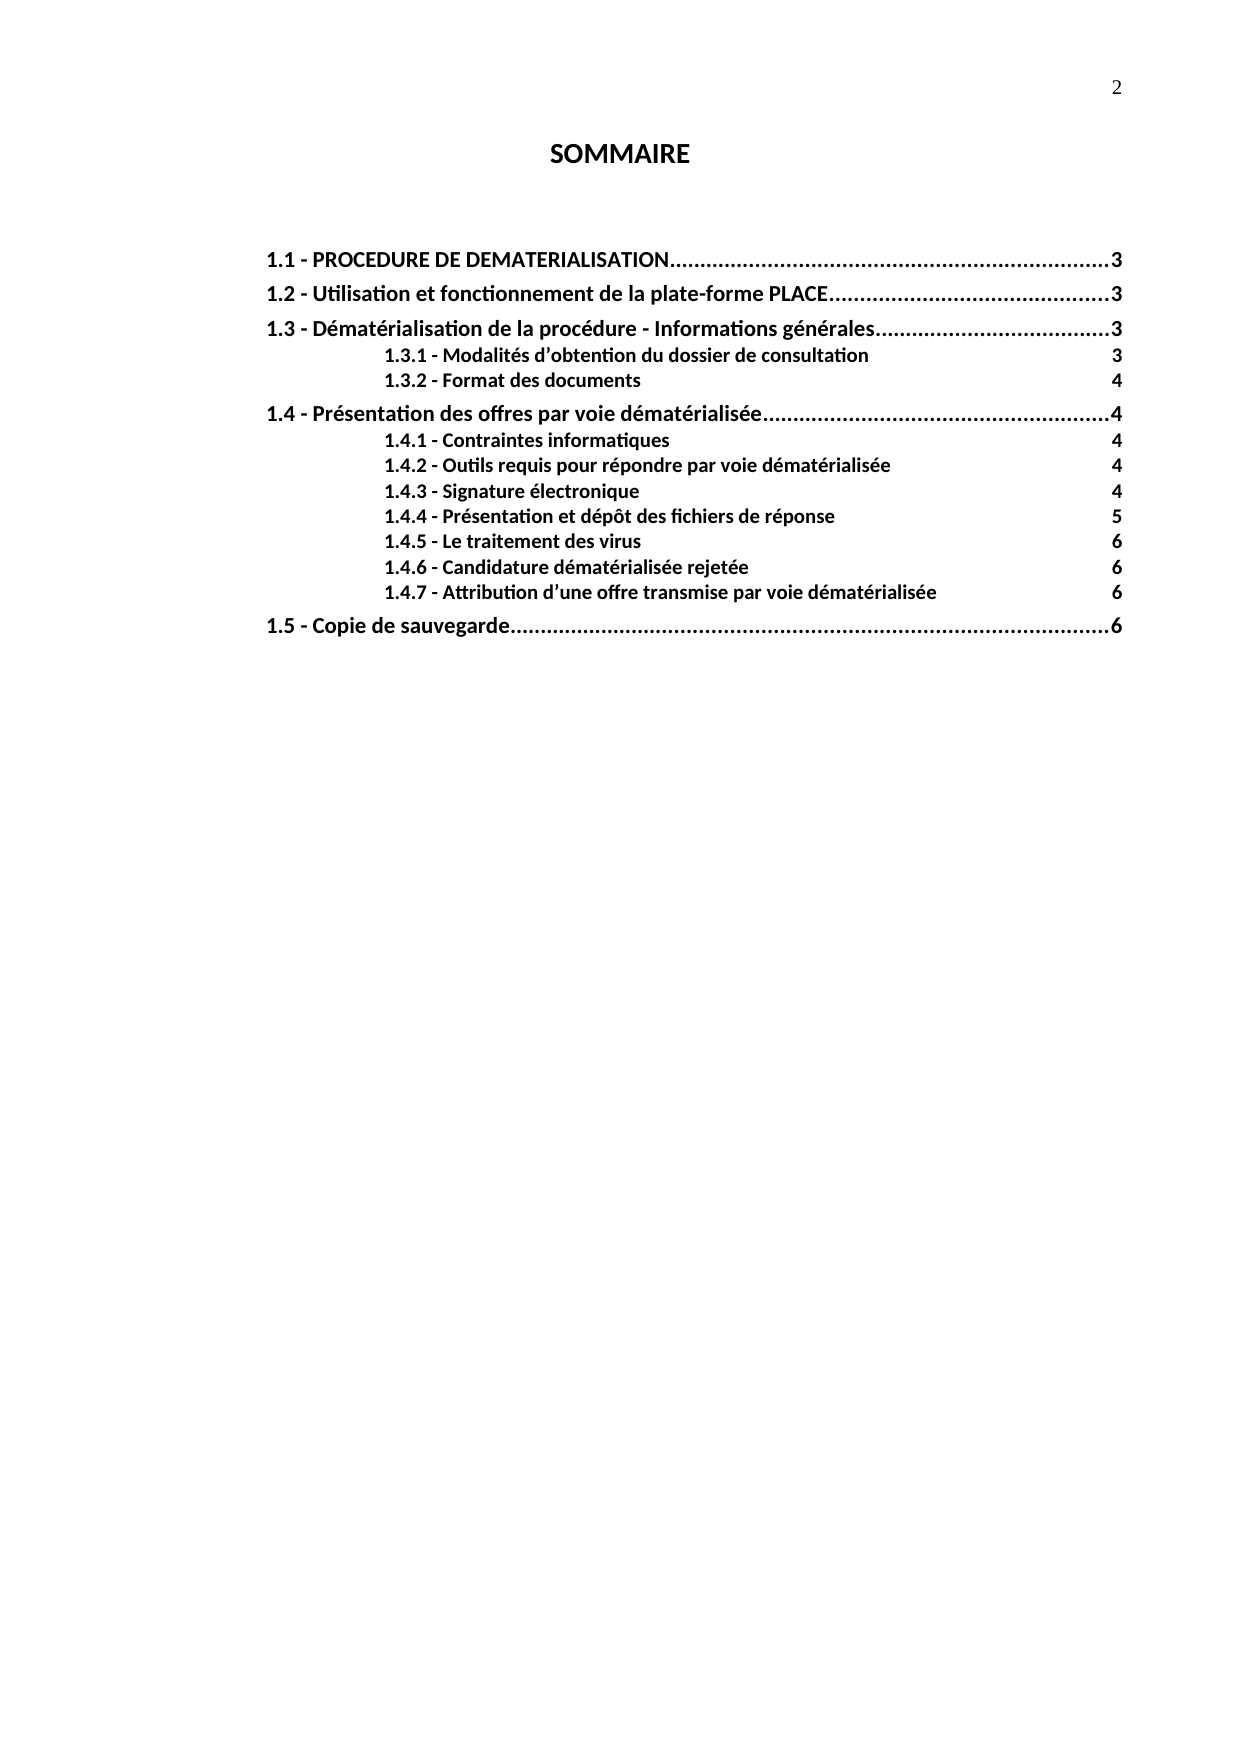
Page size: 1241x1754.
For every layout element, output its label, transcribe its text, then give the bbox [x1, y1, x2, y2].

text 1.4 - Présentation des offres par voie dématérialisée 4 [266, 399, 1122, 427]
text 1.3 - Dématérialisation de la procédure - Informations générales 3 [266, 314, 1122, 342]
text 1.3.1 - Modalités d’obtention du dossier de consultation 3 [384, 342, 1122, 367]
text 1.4.6 - Candidature dématérialisée rejetée 6 [384, 554, 1122, 579]
text 1.4.5 - Le traitement des virus 6 [384, 529, 1122, 554]
text 1.2 - Utilisation et fonctionnement de la plate-forme PLACE 3 [266, 279, 1122, 308]
text 1.4.2 - Outils requis pour répondre par voie dématérialisée 4 [384, 452, 1122, 478]
text 1.4.4 - Présentation et dépôt des fichiers de réponse 5 [384, 503, 1122, 529]
text 1.5 - Copie de sauvegarde 6 [266, 611, 1122, 639]
text 1.4.3 - Signature électronique 4 [384, 478, 1122, 503]
text 1.4.7 - Attribution d’une offre transmise par voie dématérialisée 6 [384, 579, 1122, 605]
text 1.3.2 - Format des documents 4 [384, 367, 1122, 393]
text 1.1 - PROCEDURE DE DEMATERIALISATION 3 [266, 245, 1122, 273]
text 1.4.1 - Contraintes informatiques 4 [384, 427, 1122, 452]
text SOMMAIRE [118, 135, 1122, 170]
